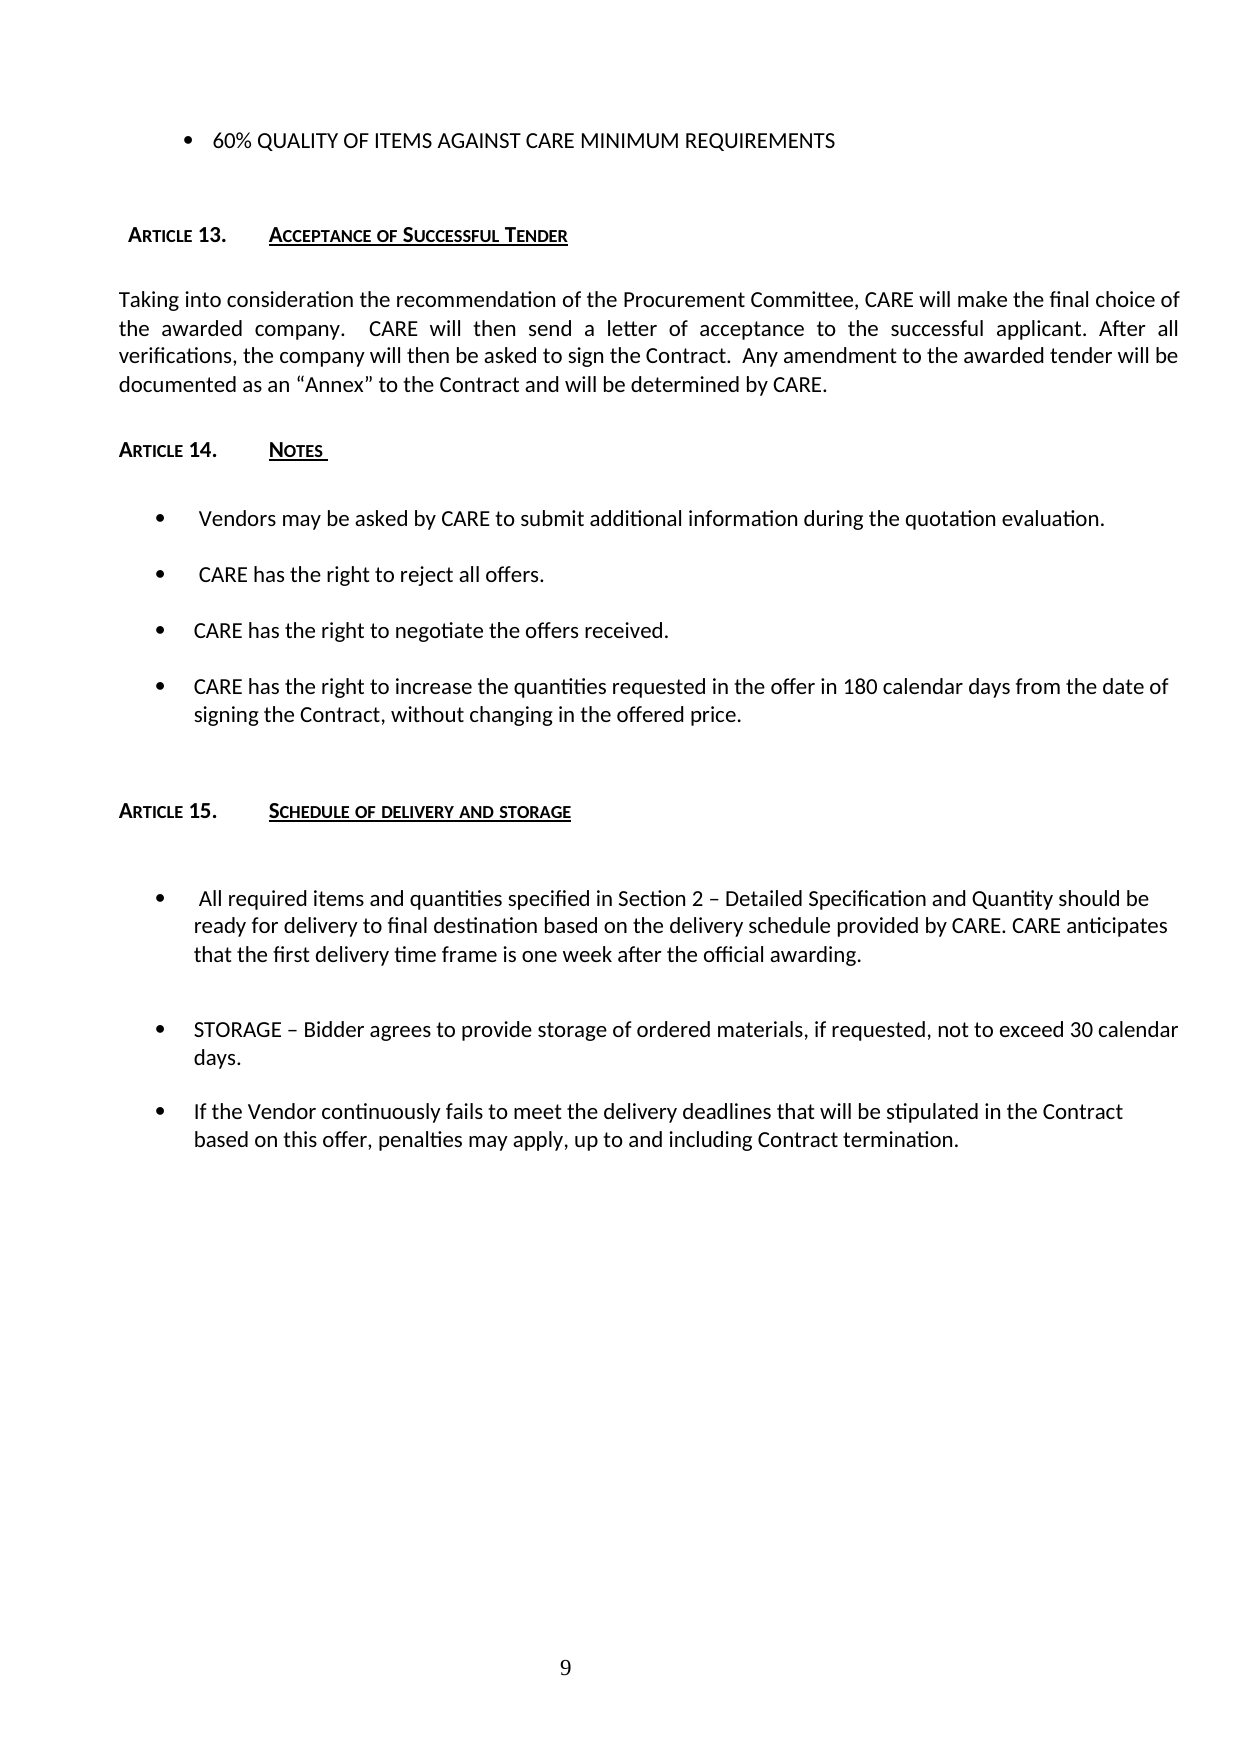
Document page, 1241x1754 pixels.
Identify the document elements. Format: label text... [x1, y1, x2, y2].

list CARE has the right to negotiate the offers received. [156, 616, 1182, 644]
list Acceptance of Successful Tender [128, 220, 1182, 248]
list Notes [118, 435, 1182, 463]
subtitle STORAGE – Bidder agrees to provide storage of ordered materials, if requested, not to exceed 30 calendar days. [156, 1015, 1182, 1071]
list 60% QUALITY OF ITEMS AGAINST CARE MINIMUM REQUIREMENTS [184, 127, 1182, 154]
list If the Vendor continuously fails to meet the delivery deadlines that will be stipulated in the Contract based on this offer, penalties may apply, up to and including Contract termination. [156, 1097, 1182, 1153]
list CARE has the right to increase the quantities requested in the offer in 180 calendar days from the date of signing the Contract, without changing in the offered price. [156, 672, 1182, 728]
list Schedule of delivery and storage [118, 796, 1182, 824]
list Vendors may be asked by CARE to submit additional information during the quotation evaluation. [156, 504, 1182, 532]
text Taking into consideration the recommendation of the Procurement Committee, CARE will make the final choice of the awarded company. CARE will then send a letter of acceptance to the successful applicant. After all verifications, the company will then be asked to sign the Contract. Any amendment to the awarded tender will be documented as an “Annex” to the Contract and will be determined by CARE. [118, 286, 1182, 398]
list CARE has the right to reject all offers. [156, 560, 1182, 588]
subtitle All required items and quantities specified in Section 2 – Detailed Specification and Quantity should be ready for delivery to final destination based on the delivery schedule provided by CARE. CARE anticipates that the first delivery time frame is one week after the official awarding. [156, 884, 1182, 968]
